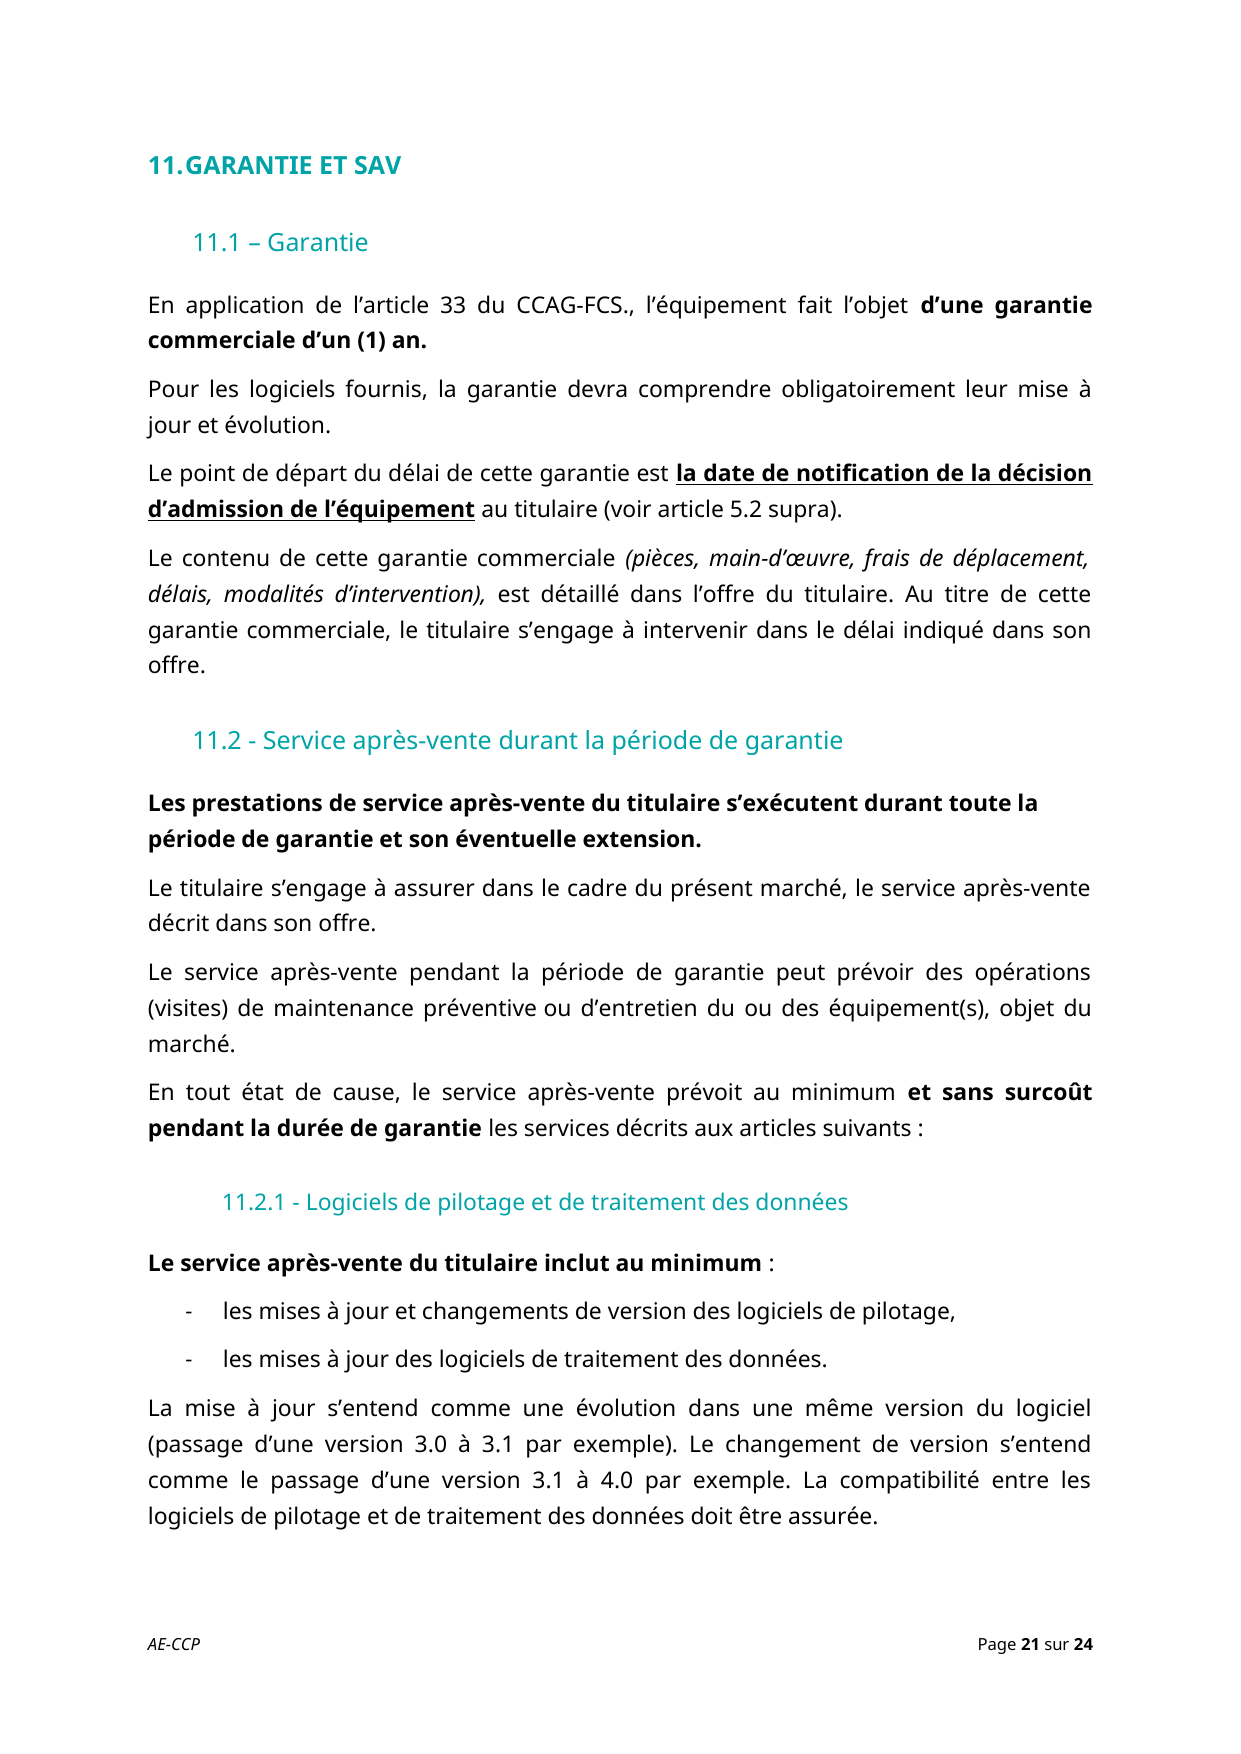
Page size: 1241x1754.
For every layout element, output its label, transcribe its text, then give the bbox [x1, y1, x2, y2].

text Le contenu de cette garantie commerciale (pièces, main-d’œuvre, frais de déplacement, délais, modalités d’intervention), est détaillé dans l’offre du titulaire. Au titre de cette garantie commerciale, le titulaire s’engage à intervenir dans le délai indiqué dans son offre. [148, 542, 1092, 681]
subtitle 11.1 – Garantie [192, 224, 1092, 258]
text En application de l’article 33 du CCAG-FCS., l’équipement fait l’objet d’une garantie commerciale d’un (1) an. [148, 288, 1092, 356]
subtitle 11.2 - Service après-vente durant la période de garantie [192, 723, 1092, 757]
text Le point de départ du délai de cette garantie est la date de notification de la décision d’admission de l’équipement au titulaire (voir article 5.2 supra). [148, 457, 1092, 524]
subtitle GARANTIE ET SAV [148, 148, 1092, 182]
text Pour les logiciels fournis, la garantie devra comprendre obligatoirement leur mise à jour et évolution. [148, 373, 1092, 440]
text Le titulaire s’engage à assurer dans le cadre du présent marché, le service après-vente décrit dans son offre. [148, 871, 1092, 939]
text Les prestations de service après-vente du titulaire s’exécutent durant toute la période de garantie et son éventuelle extension. [148, 787, 1092, 854]
text La mise à jour s’entend comme une évolution dans une même version du logiciel (passage d’une version 3.0 à 3.1 par exemple). Le changement de version s’entend comme le passage d’une version 3.1 à 4.0 par exemple. La compatibilité entre les logiciels de pilotage et de traitement des données doit être assurée. [148, 1392, 1092, 1531]
text En tout état de cause, le service après-vente prévoit au minimum et sans surcoût pendant la durée de garantie les services décrits aux articles suivants : [148, 1076, 1092, 1143]
text Le service après-vente du titulaire inclut au minimum : [148, 1246, 1092, 1278]
subtitle 11.2.1 - Logiciels de pilotage et de traitement des données [222, 1186, 1092, 1217]
list les mises à jour des logiciels de traitement des données. [185, 1343, 1092, 1374]
list les mises à jour et changements de version des logiciels de pilotage, [185, 1295, 1092, 1326]
text Le service après-vente pendant la période de garantie peut prévoir des opérations (visites) de maintenance préventive ou d’entretien du ou des équipement(s), objet du marché. [148, 956, 1092, 1059]
